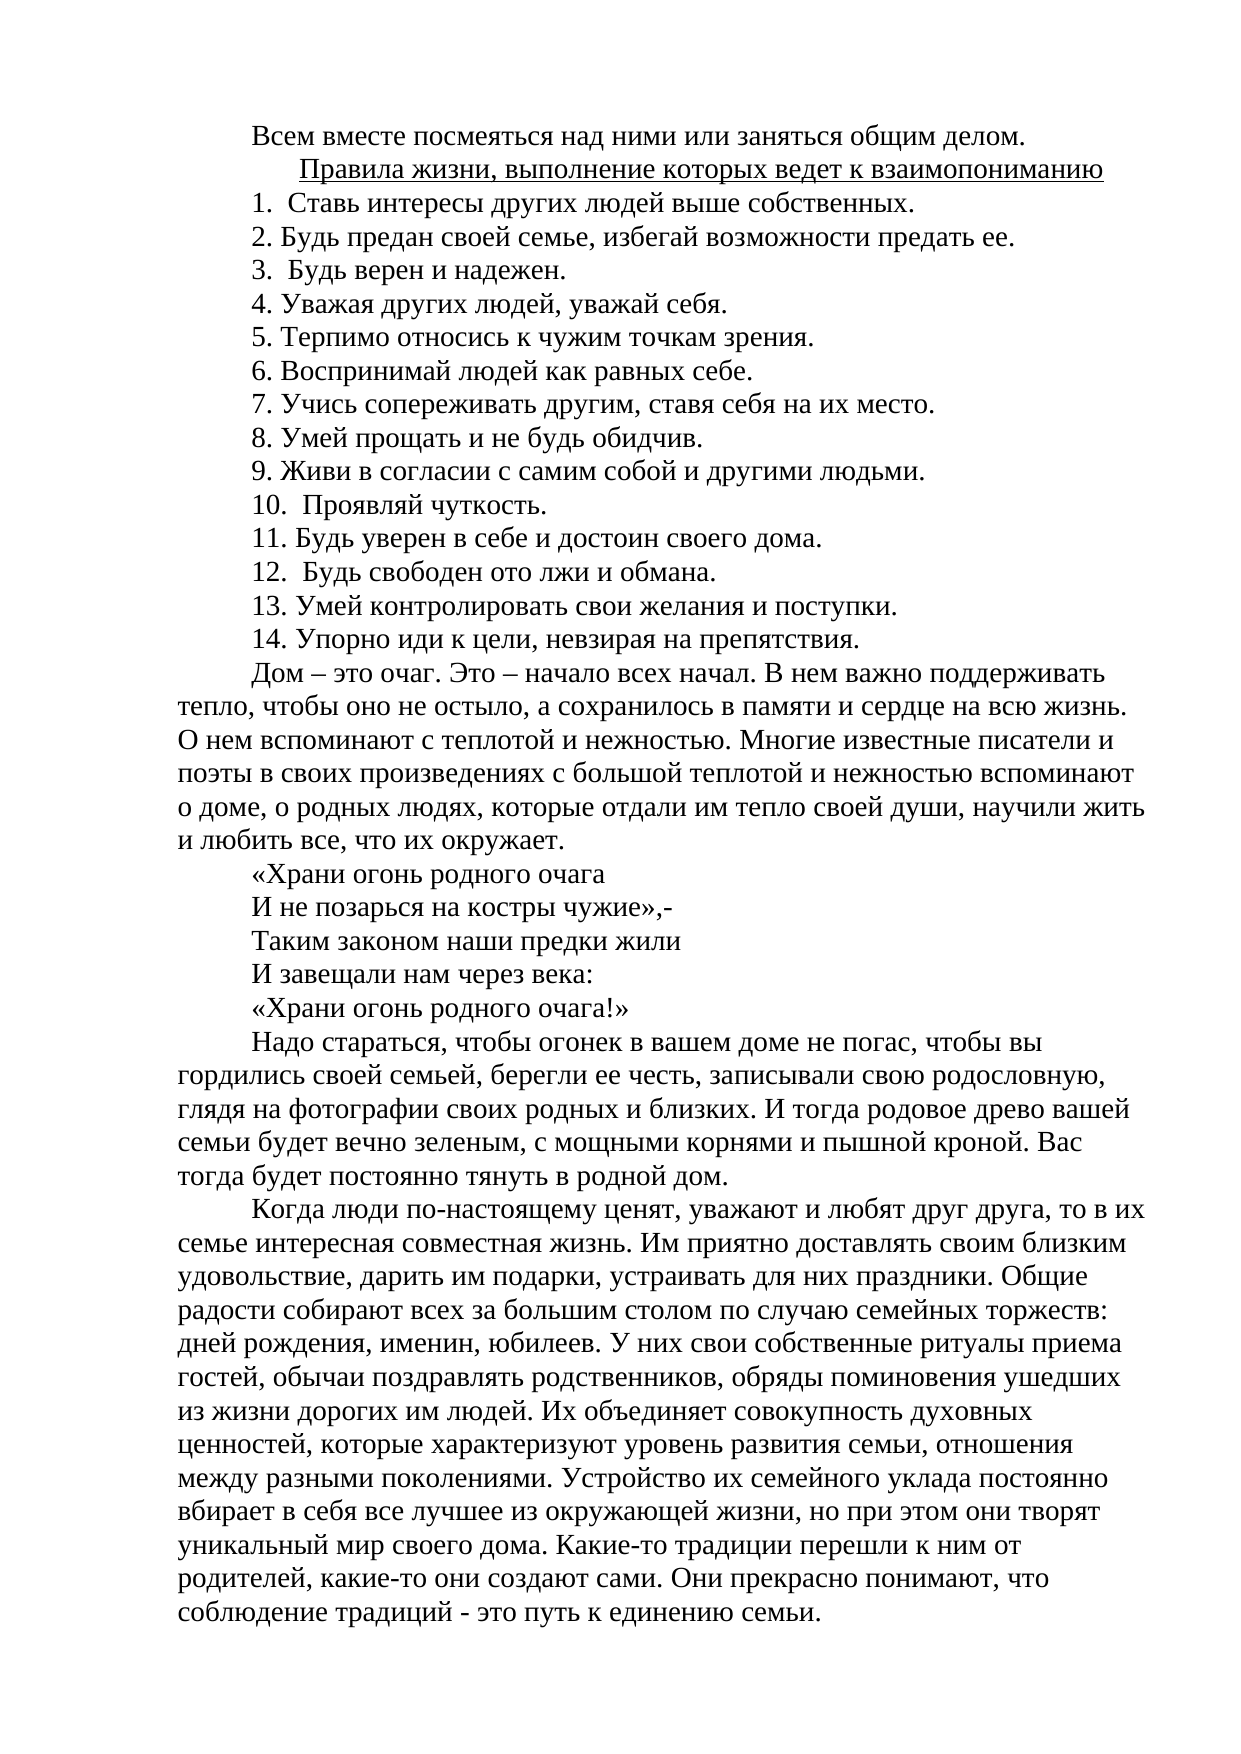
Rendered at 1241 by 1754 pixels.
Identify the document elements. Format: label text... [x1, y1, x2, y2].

text 11. Будь уверен в себе и достоин своего дома. [177, 521, 1152, 554]
text «Храни огонь родного очага!» [177, 990, 1152, 1024]
text Дом – это очаг. Это – начало всех начал. В нем важно поддерживать тепло, чтобы оно не остыло, а сохранилось в памяти и сердце на всю жизнь. О нем вспоминают с теплотой и нежностью. Многие известные писатели и поэты в своих произведениях с большой теплотой и нежностью вспоминают о доме, о родных людях, которые отдали им тепло своей души, научили жить и любить все, что их окружает. [177, 655, 1152, 856]
text 7. Учись сопереживать другим, ставя себя на их место. [177, 386, 1152, 420]
text И завещали нам через века: [177, 957, 1152, 990]
text 1. Ставь интересы других людей выше собственных. [177, 185, 1152, 219]
text Правила жизни, выполнение которых ведет к взаимопониманию [177, 152, 1152, 185]
text 3. Будь верен и надежен. [177, 252, 1152, 286]
text 8. Умей прощать и не будь обидчив. [177, 420, 1152, 453]
text 4. Уважая других людей, уважай себя. [177, 286, 1152, 319]
text Когда люди по-настоящему ценят, уважают и любят друг друга, то в их семье интересная совместная жизнь. Им приятно доставлять своим близким удовольствие, дарить им подарки, устраивать для них праздники. Общие радости собирают всех за большим столом по случаю семейных торжеств: дней рождения, именин, юбилеев. У них свои собственные ритуалы приема гостей, обычаи поздравлять родственников, обряды поминовения ушедших из жизни дорогих им людей. Их объединяет совокупность духовных ценностей, которые характеризуют уровень развития семьи, отношения между разными поколениями. Устройство их семейного уклада постоянно вбирает в себя все лучшее из окружающей жизни, но при этом они творят уникальный мир своего дома. Какие-то традиции перешли к ним от родителей, какие-то они создают сами. Они прекрасно понимают, что соблюдение традиций - это путь к единению семьи. [177, 1191, 1152, 1627]
text 9. Живи в согласии с самим собой и другими людьми. [177, 453, 1152, 487]
text 14. Упорно иди к цели, невзирая на препятствия. [177, 621, 1152, 655]
text И не позарься на костры чужие»,- [177, 889, 1152, 923]
text Всем вместе посмеяться над ними или заняться общим делом. [177, 118, 1152, 152]
text 10. Проявляй чуткость. [177, 487, 1152, 521]
text 12. Будь свободен ото лжи и обмана. [177, 554, 1152, 588]
text 5. Терпимо относись к чужим точкам зрения. [177, 319, 1152, 353]
text 2. Будь предан своей семье, избегай возможности предать ее. [177, 219, 1152, 252]
text 6. Воспринимай людей как равных себе. [177, 353, 1152, 386]
text «Храни огонь родного очага [177, 856, 1152, 889]
text Таким законом наши предки жили [177, 923, 1152, 957]
text Надо стараться, чтобы огонек в вашем доме не погас, чтобы вы гордились своей семьей, берегли ее честь, записывали свою родословную, глядя на фотографии своих родных и близких. И тогда родовое древо вашей семьи будет вечно зеленым, с мощными корнями и пышной кроной. Вас тогда будет постоянно тянуть в родной дом. [177, 1024, 1152, 1191]
text 13. Умей контролировать свои желания и поступки. [177, 588, 1152, 621]
